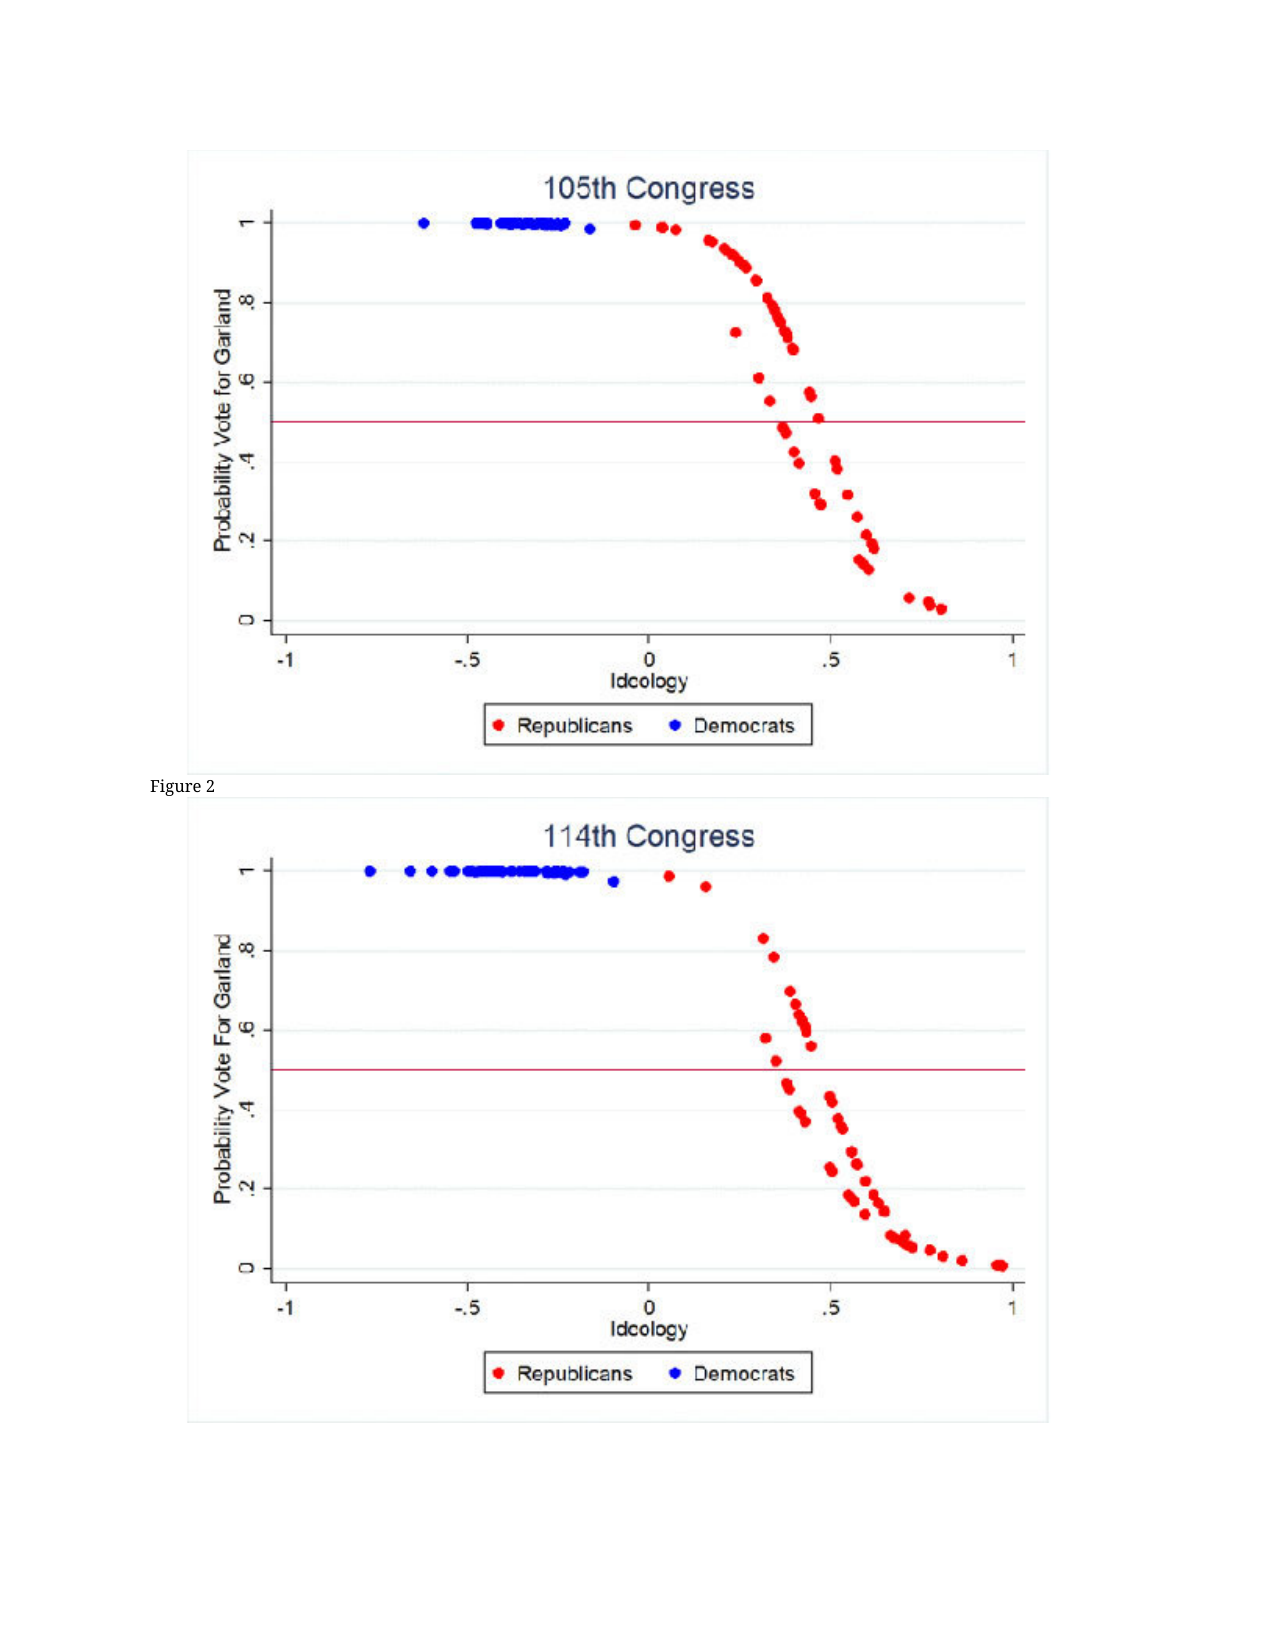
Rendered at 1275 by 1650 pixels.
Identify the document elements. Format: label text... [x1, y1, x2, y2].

picture [150, 797, 1088, 1423]
picture [150, 150, 1088, 775]
text Figure 2 [150, 775, 1125, 798]
